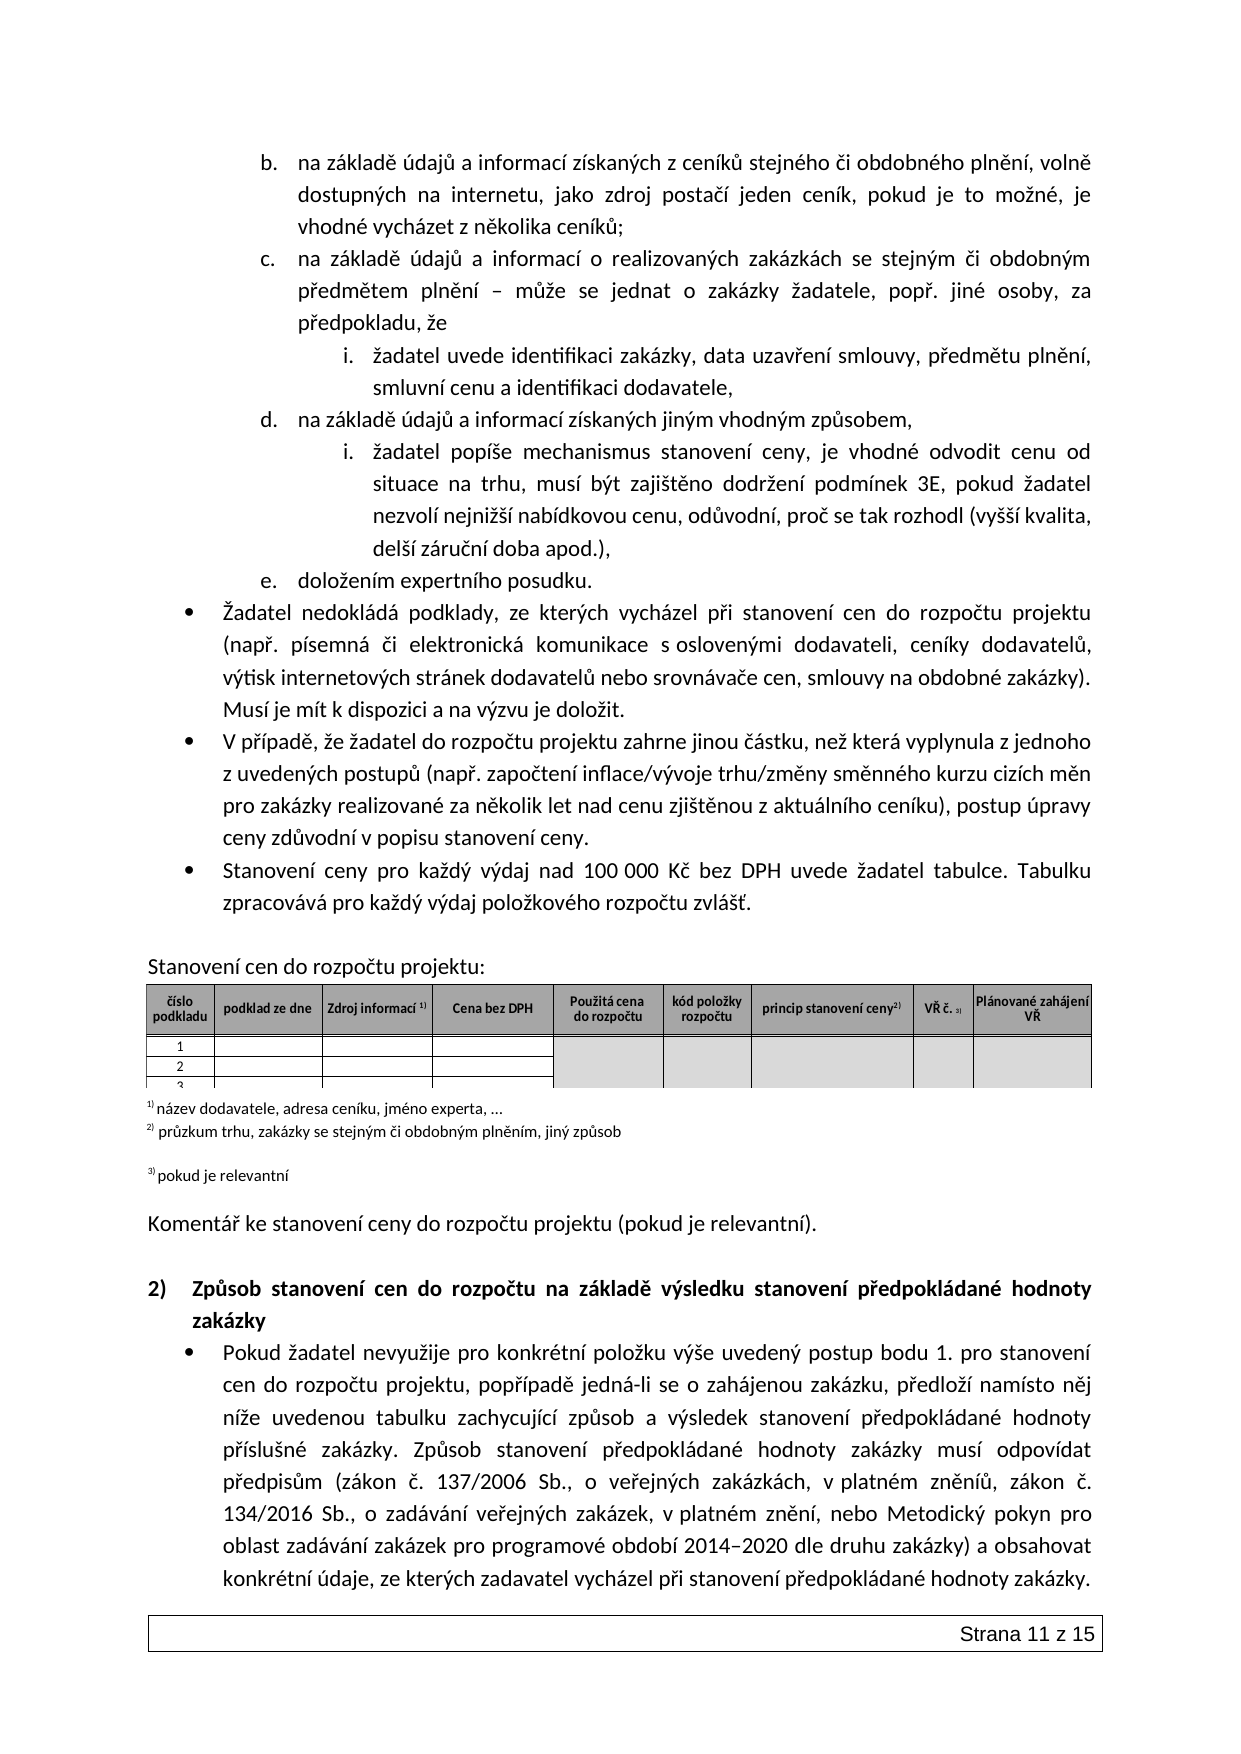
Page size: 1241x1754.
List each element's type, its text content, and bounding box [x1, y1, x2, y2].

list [185, 1338, 1093, 1592]
list 2) průzkum trhu, zakázky se stejným či obdobným plněním, jiný způsob [146, 1121, 1093, 1142]
list Stanovení cen do rozpočtu projektu: [148, 952, 1093, 980]
list doložením expertního posudku. [260, 566, 1093, 594]
list Žadatel nedokládá podklady, ze kterých vycházel při stanovení cen do rozpočtu projektu (např. písemná či elektronická komunikace s oslovenými dodavateli, ceníky dodavatelů, výtisk internetových stránek dodavatelů nebo srovnávače cen, smlouvy na obdobné zakázky). Musí je mít k dispozici a na výzvu je doložit. [185, 598, 1093, 723]
list Stanovení ceny pro každý výdaj nad 100 000 Kč bez DPH uvede žadatel tabulce. Tabulku zpracovává pro každý výdaj položkového rozpočtu zvlášť. [185, 856, 1093, 916]
list žadatel uvede identifikaci zakázky, data uzavření smlouvy, předmětu plnění, smluvní cenu a identifikaci dodavatele, [354, 341, 1093, 401]
text 3) pokud je relevantní [148, 1165, 1093, 1186]
list na základě údajů a informací získaných z ceníků stejného či obdobného plnění, volně dostupných na internetu, jako zdroj postačí jeden ceník, pokud je to možné, je vhodné vycházet z několika ceníků; [260, 148, 1093, 240]
list Komentář ke stanovení ceny do rozpočtu projektu (pokud je relevantní). [148, 1209, 1093, 1238]
list 1) název dodavatele, adresa ceníku, jméno experta, … [146, 1098, 1093, 1118]
list V případě, že žadatel do rozpočtu projektu zahrne jinou částku, než která vyplynula z jednoho z uvedených postupů (např. započtení inflace/vývoje trhu/změny směnného kurzu cizích měn pro zakázky realizované za několik let nad cenu zjištěnou z aktuálního ceníku), postup úpravy ceny zdůvodní v popisu stanovení ceny. [185, 727, 1093, 852]
list na základě údajů a informací o realizovaných zakázkách se stejným či obdobným předmětem plnění – může se jednat o zakázky žadatele, popř. jiné osoby, za předpokladu, že [260, 244, 1093, 337]
list Způsob stanovení cen do rozpočtu na základě výsledku stanovení předpokládané hodnoty zakázky [148, 1274, 1093, 1334]
list na základě údajů a informací získaných jiným vhodným způsobem, [260, 405, 1093, 433]
list žadatel popíše mechanismus stanovení ceny, je vhodné odvodit cenu od situace na trhu, musí být zajištěno dodržení podmínek 3E, pokud žadatel nezvolí nejnižší nabídkovou cenu, odůvodní, proč se tak rozhodl (vyšší kvalita, delší záruční doba apod.), [354, 437, 1093, 562]
